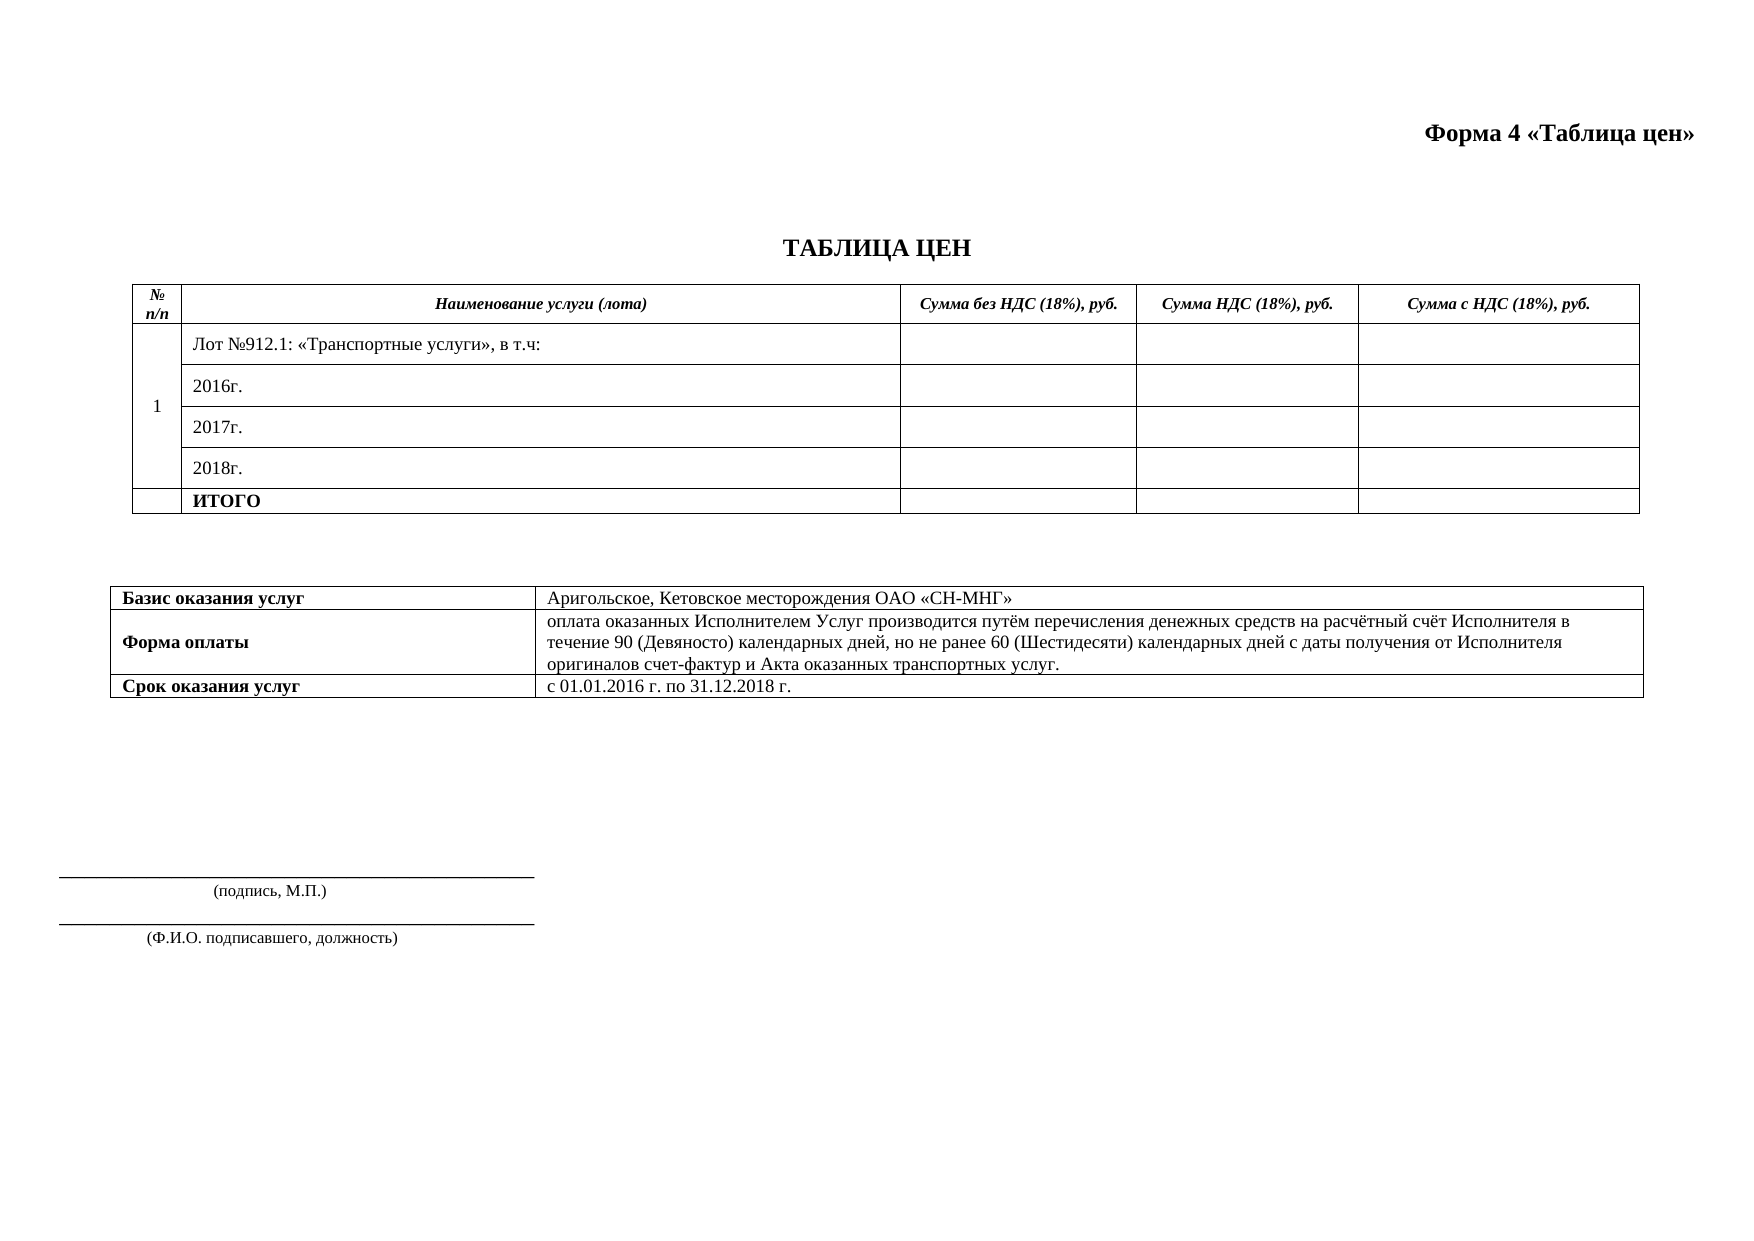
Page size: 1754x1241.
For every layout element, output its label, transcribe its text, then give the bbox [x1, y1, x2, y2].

table_cell [901, 448, 1136, 488]
table_header Аригольское, Кетовское месторождения ОАО «СН-МНГ» [536, 587, 1643, 609]
text ______________________________________ [59, 852, 1695, 880]
table_cell [1359, 489, 1639, 513]
table_cell [901, 365, 1136, 406]
table_header № п/п [133, 285, 181, 323]
table_cell ИТОГО [182, 489, 900, 513]
table_cell [901, 407, 1136, 447]
table_cell [901, 489, 1136, 513]
table_cell [1137, 448, 1358, 488]
table_cell [1359, 448, 1639, 488]
table_cell [1359, 407, 1639, 447]
table_cell [1359, 365, 1639, 406]
table_cell [901, 324, 1136, 364]
table_header Сумма с НДС (18%), руб. [1359, 285, 1639, 323]
table_cell [133, 489, 181, 513]
table_cell 1 [133, 324, 181, 488]
table_header Базис оказания услуг [111, 587, 535, 609]
table_cell [1137, 365, 1358, 406]
table_cell оплата оказанных Исполнителем Услуг производится путём перечисления денежных средств на расчётный счёт Исполнителя в течение 90 (Девяносто) календарных дней, но не ранее 60 (Шестидесяти) календарных дней с даты получения от Исполнителя оригиналов счет-фактур и Акта оказанных транспортных услуг. [536, 610, 1643, 674]
table_cell [1137, 407, 1358, 447]
table_cell 2018г. [182, 448, 900, 488]
table_cell Форма оплаты [111, 610, 535, 674]
table_cell с 01.01.2016 г. по 31.12.2018 г. [536, 675, 1643, 697]
text Форма 4 «Таблица цен» [59, 118, 1695, 147]
text (подпись, М.П.) [59, 880, 1695, 899]
table_header Сумма НДС (18%), руб. [1137, 285, 1358, 323]
table_header Сумма без НДС (18%), руб. [901, 285, 1136, 323]
table_cell [1137, 324, 1358, 364]
table_cell 2016г. [182, 365, 900, 406]
table_cell [1359, 324, 1639, 364]
table_header Наименование услуги (лота) [182, 285, 900, 323]
text (Ф.И.О. подписавшего, должность) [59, 928, 1695, 947]
text ______________________________________ [59, 899, 1695, 928]
table_cell 2017г. [182, 407, 900, 447]
table_cell Лот №912.1: «Транспортные услуги», в т.ч: [182, 324, 900, 364]
table_cell Срок оказания услуг [111, 675, 535, 697]
table_cell [1137, 489, 1358, 513]
text ТАБЛИЦА ЦЕН [59, 233, 1695, 262]
